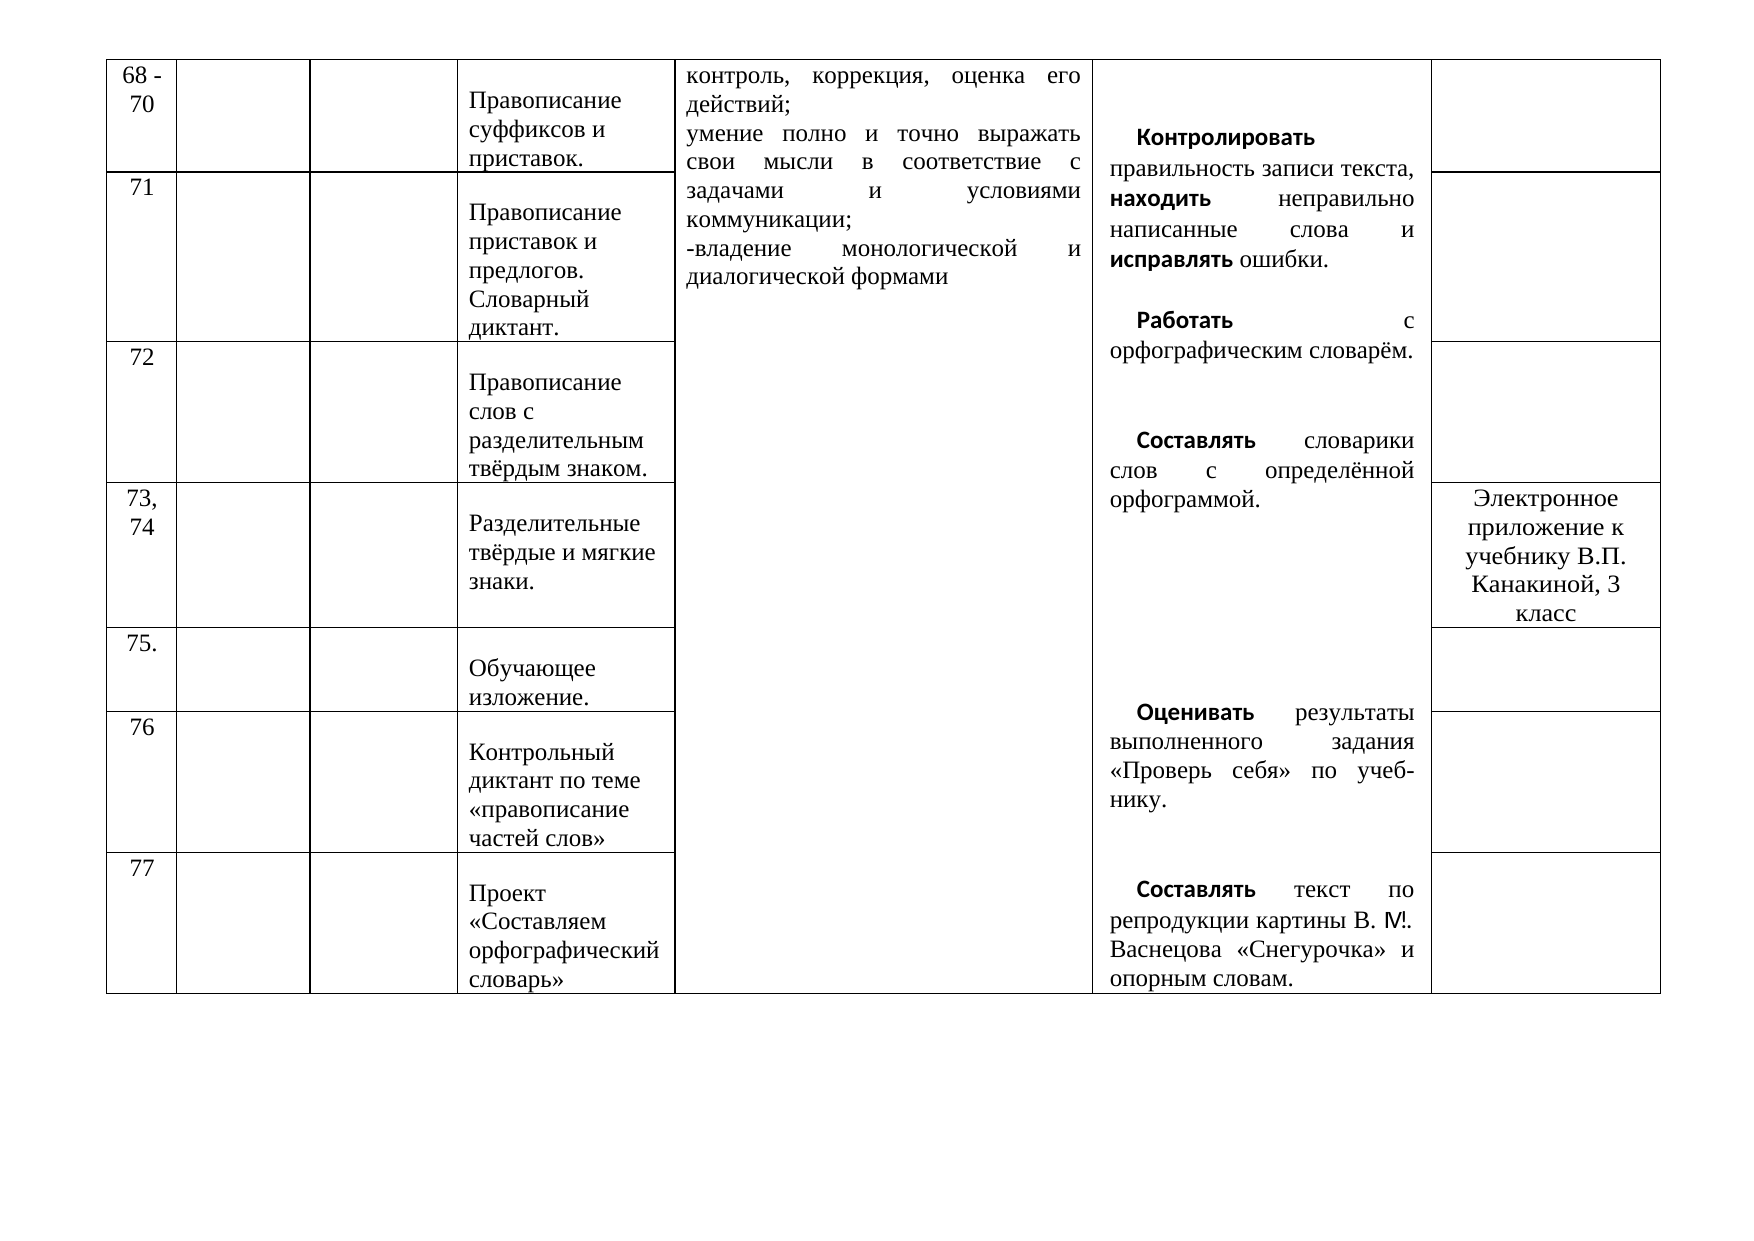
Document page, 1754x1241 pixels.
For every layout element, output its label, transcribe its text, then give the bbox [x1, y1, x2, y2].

table_cell [177, 853, 309, 993]
table_cell 72 [107, 342, 176, 482]
table_cell [1432, 173, 1660, 341]
table_cell 76 [107, 712, 176, 852]
table_cell Правописание приставок и предлогов. Словарный диктант. [458, 173, 674, 341]
table_cell [311, 60, 457, 171]
table_cell [311, 853, 457, 993]
table_cell [177, 342, 309, 482]
table_cell [177, 483, 309, 627]
table_cell Обучающее изложение. [458, 628, 674, 711]
table_cell Правописание слов с разделительным твёрдым знаком. [458, 342, 674, 482]
table_cell [311, 173, 457, 341]
table_cell Электронное приложение к учебнику В.П. Канакиной, 3 класс [1432, 483, 1660, 627]
table_cell [177, 628, 309, 711]
table_cell 68 - 70 [107, 60, 176, 171]
table_cell [311, 712, 457, 852]
table_cell [177, 173, 309, 341]
table_cell [311, 483, 457, 627]
table_cell [1432, 628, 1660, 711]
table_cell [311, 342, 457, 482]
table_cell [177, 712, 309, 852]
table_cell Проект «Составляем орфографический словарь» [458, 853, 674, 993]
table_cell [311, 628, 457, 711]
table_cell Разделительные твёрдые и мягкие знаки. [458, 483, 674, 627]
table_cell [1432, 853, 1660, 993]
table_cell [1432, 712, 1660, 852]
table_cell 71 [107, 173, 176, 341]
table_cell 73, 74 [107, 483, 176, 627]
table_cell [177, 60, 309, 171]
table_cell Правописание суффиксов и приставок. [458, 60, 674, 171]
table_cell [1432, 60, 1660, 171]
table_cell [1432, 342, 1660, 482]
table_cell 75. [107, 628, 176, 711]
table_cell 77 [107, 853, 176, 993]
table_cell Контрольный диктант по теме «правописание частей слов» [458, 712, 674, 852]
